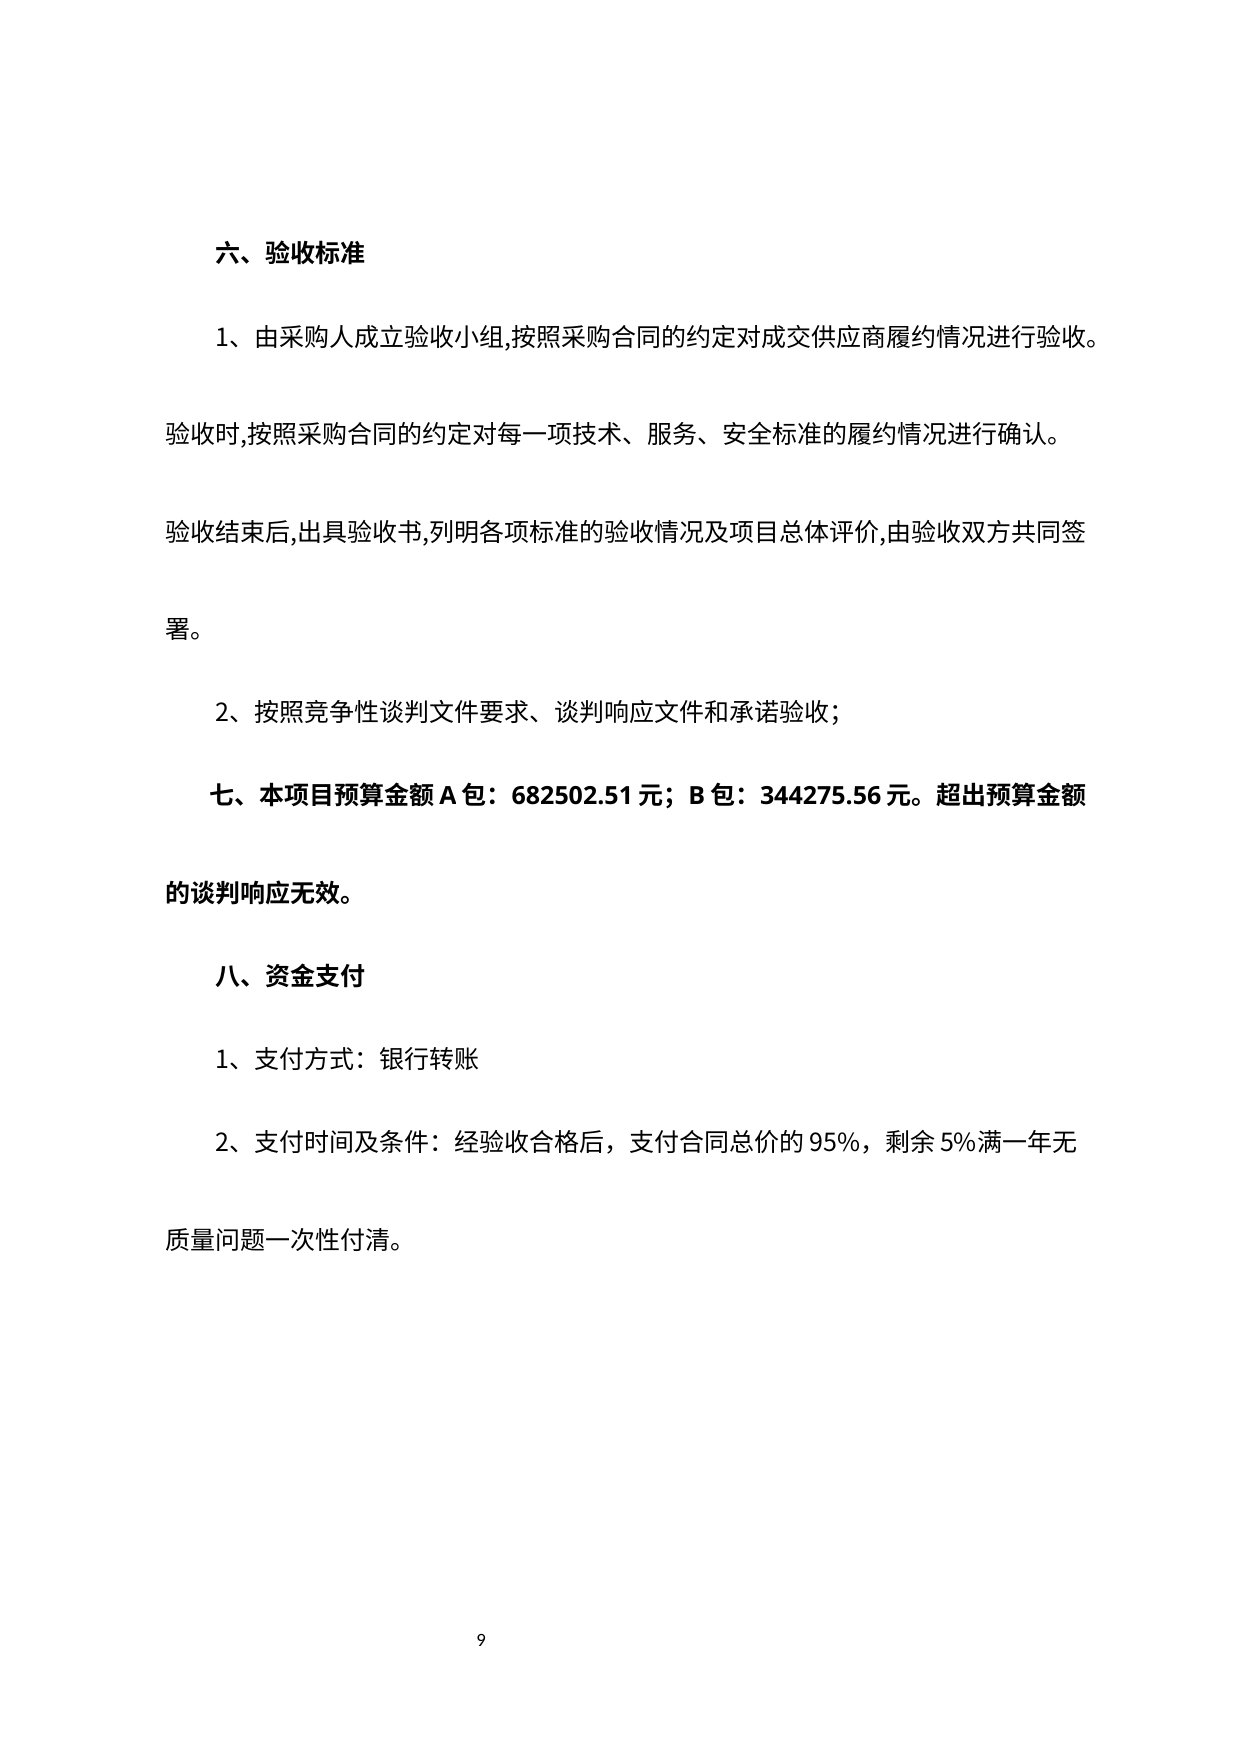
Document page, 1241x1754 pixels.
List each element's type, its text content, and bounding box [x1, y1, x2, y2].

text 六、验收标准 [165, 219, 1087, 284]
text 1、支付方式：银行转账 [165, 1025, 1087, 1090]
text 八、资金支付 [165, 942, 1087, 1007]
text 2、按照竞争性谈判文件要求、谈判响应文件和承诺验收； [165, 678, 1087, 743]
text 七、本项目预算金额A包：682502.51元；B包：344275.56元。超出预算金额的谈判响应无效。 [165, 761, 1087, 924]
text 2、支付时间及条件：经验收合格后，支付合同总价的95%，剩余5%满一年无质量问题一次性付清。 [165, 1108, 1087, 1271]
text 1、由采购人成立验收小组,按照采购合同的约定对成交供应商履约情况进行验收。验收时,按照采购合同的约定对每一项技术、服务、安全标准的履约情况进行确认。验收结束后,出具验收书,列明各项标准的验收情况及项目总体评价,由验收双方共同签署。 [165, 303, 1087, 660]
